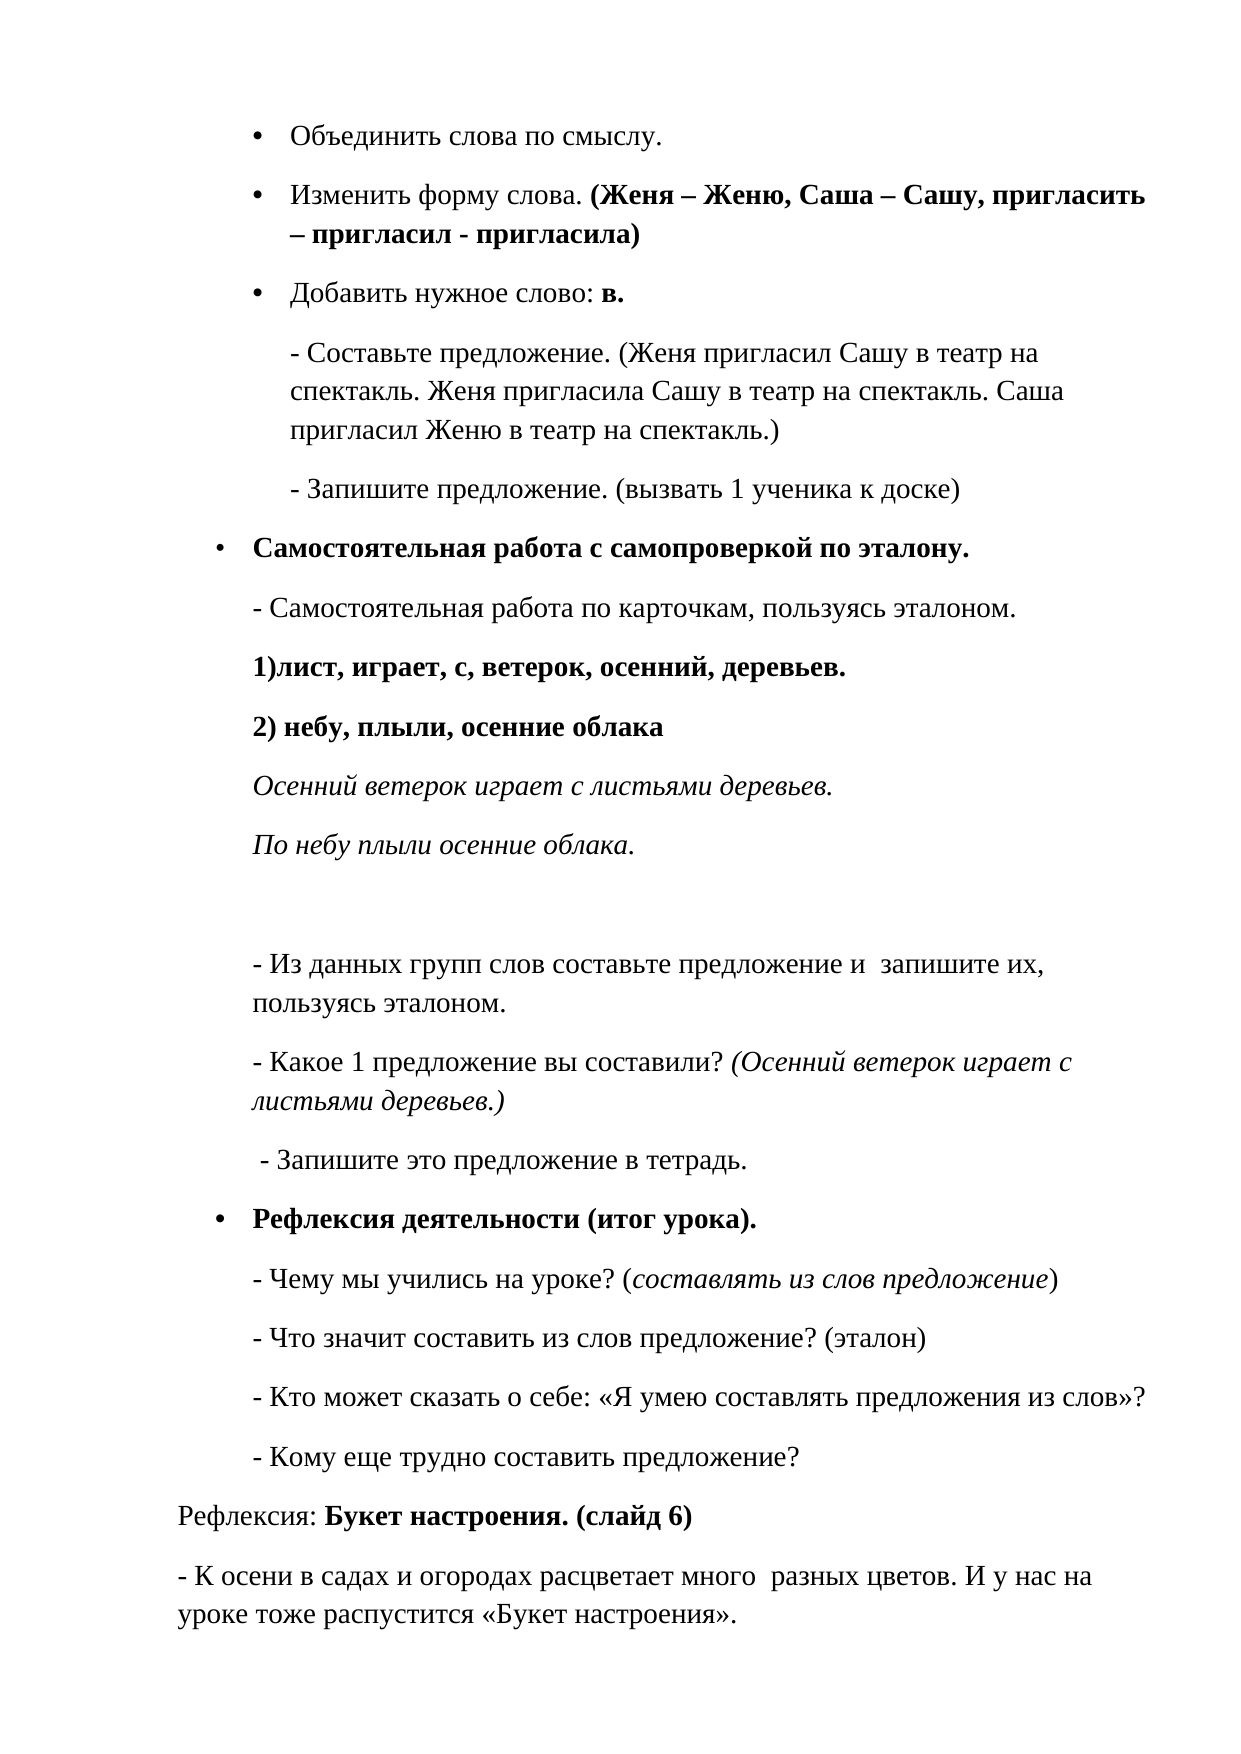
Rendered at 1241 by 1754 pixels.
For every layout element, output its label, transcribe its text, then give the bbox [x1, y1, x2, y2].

text - К осени в садах и огородах расцветает много разных цветов. И у нас на уроке тоже распустится «Букет настроения». [177, 1558, 1152, 1630]
text - Самостоятельная работа по карточкам, пользуясь эталоном. [252, 590, 1152, 623]
text - Из данных групп слов составьте предложение и запишите их, пользуясь эталоном. [252, 946, 1152, 1018]
text - Кто может сказать о себе: «Я умею составлять предложения из слов»? [252, 1379, 1152, 1413]
list Рефлексия деятельности (итог урока). [215, 1201, 1152, 1235]
text По небу плыли осенние облака. [252, 827, 1152, 861]
text 1)лист, играет, с, ветерок, осенний, деревьев. [252, 649, 1152, 683]
text Рефлексия: Букет настроения. (слайд 6) [177, 1498, 1152, 1532]
list Добавить нужное слово: в. [252, 275, 1152, 309]
text - Что значит составить из слов предложение? (эталон) [252, 1320, 1152, 1354]
list Объединить слова по смыслу. [252, 118, 1152, 152]
text - Кому еще трудно составить предложение? [252, 1439, 1152, 1472]
text Осенний ветерок играет с листьями деревьев. [252, 768, 1152, 802]
text 2) небу, плыли, осенние облака [252, 709, 1152, 742]
list Самостоятельная работа с самопроверкой по эталону. [215, 531, 1152, 564]
text - Составьте предложение. (Женя пригласил Сашу в театр на спектакль. Женя пригласила Сашу в театр на спектакль. Саша пригласил Женю в театр на спектакль.) [290, 335, 1152, 445]
list Изменить форму слова. (Женя – Женю, Саша – Сашу, пригласить – пригласил - пригласила) [252, 177, 1152, 249]
text - Какое 1 предложение вы составили? (Осенний ветерок играет с листьями деревьев.) [252, 1044, 1152, 1116]
text - Чему мы учились на уроке? (составлять из слов предложение) [252, 1261, 1152, 1294]
text - Запишите предложение. (вызвать 1 ученика к доске) [290, 471, 1152, 505]
text - Запишите это предложение в тетрадь. [252, 1142, 1152, 1176]
